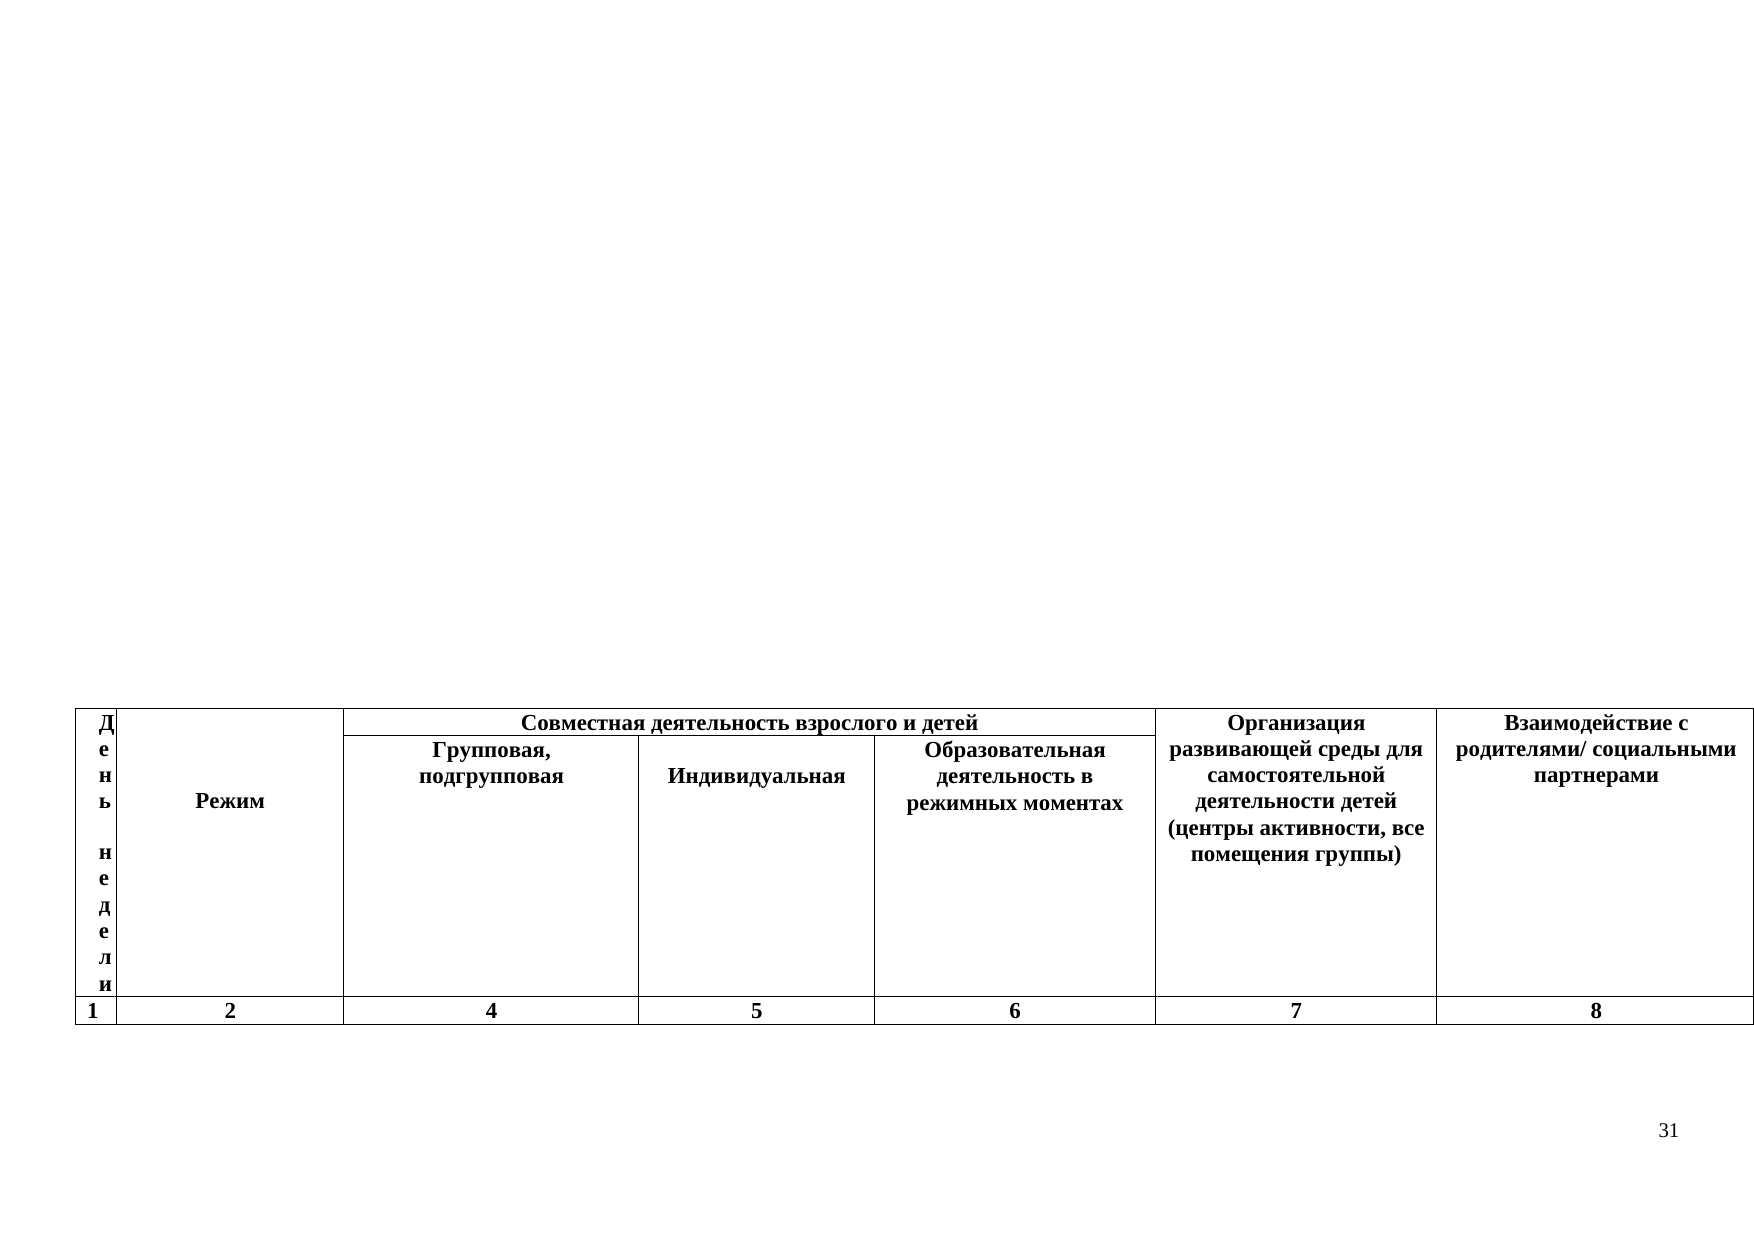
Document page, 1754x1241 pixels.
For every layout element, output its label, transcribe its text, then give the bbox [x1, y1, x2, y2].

table_header Организация развивающей среды для самостоятельной деятельности детей (центры активности, все помещения группы) [1156, 709, 1436, 996]
table_cell Образовательная деятельность в режимных моментах [875, 736, 1155, 996]
table_cell 5 [639, 997, 874, 1023]
table_header День недели [76, 709, 116, 996]
table_header Режим [117, 709, 343, 996]
table_header Совместная деятельность взрослого и детей [344, 709, 1155, 735]
table_cell Групповая, подгрупповая [344, 736, 638, 996]
table_cell 4 [344, 997, 638, 1023]
table_cell Индивидуальная [639, 736, 874, 996]
table_header Взаимодействие с родителями/ социальными партнерами [1437, 709, 1753, 996]
table_cell 1 [76, 997, 116, 1023]
table_cell 7 [1156, 997, 1436, 1023]
table_cell 8 [1437, 997, 1753, 1023]
table_cell 6 [875, 997, 1155, 1023]
table_cell 2 [117, 997, 343, 1023]
